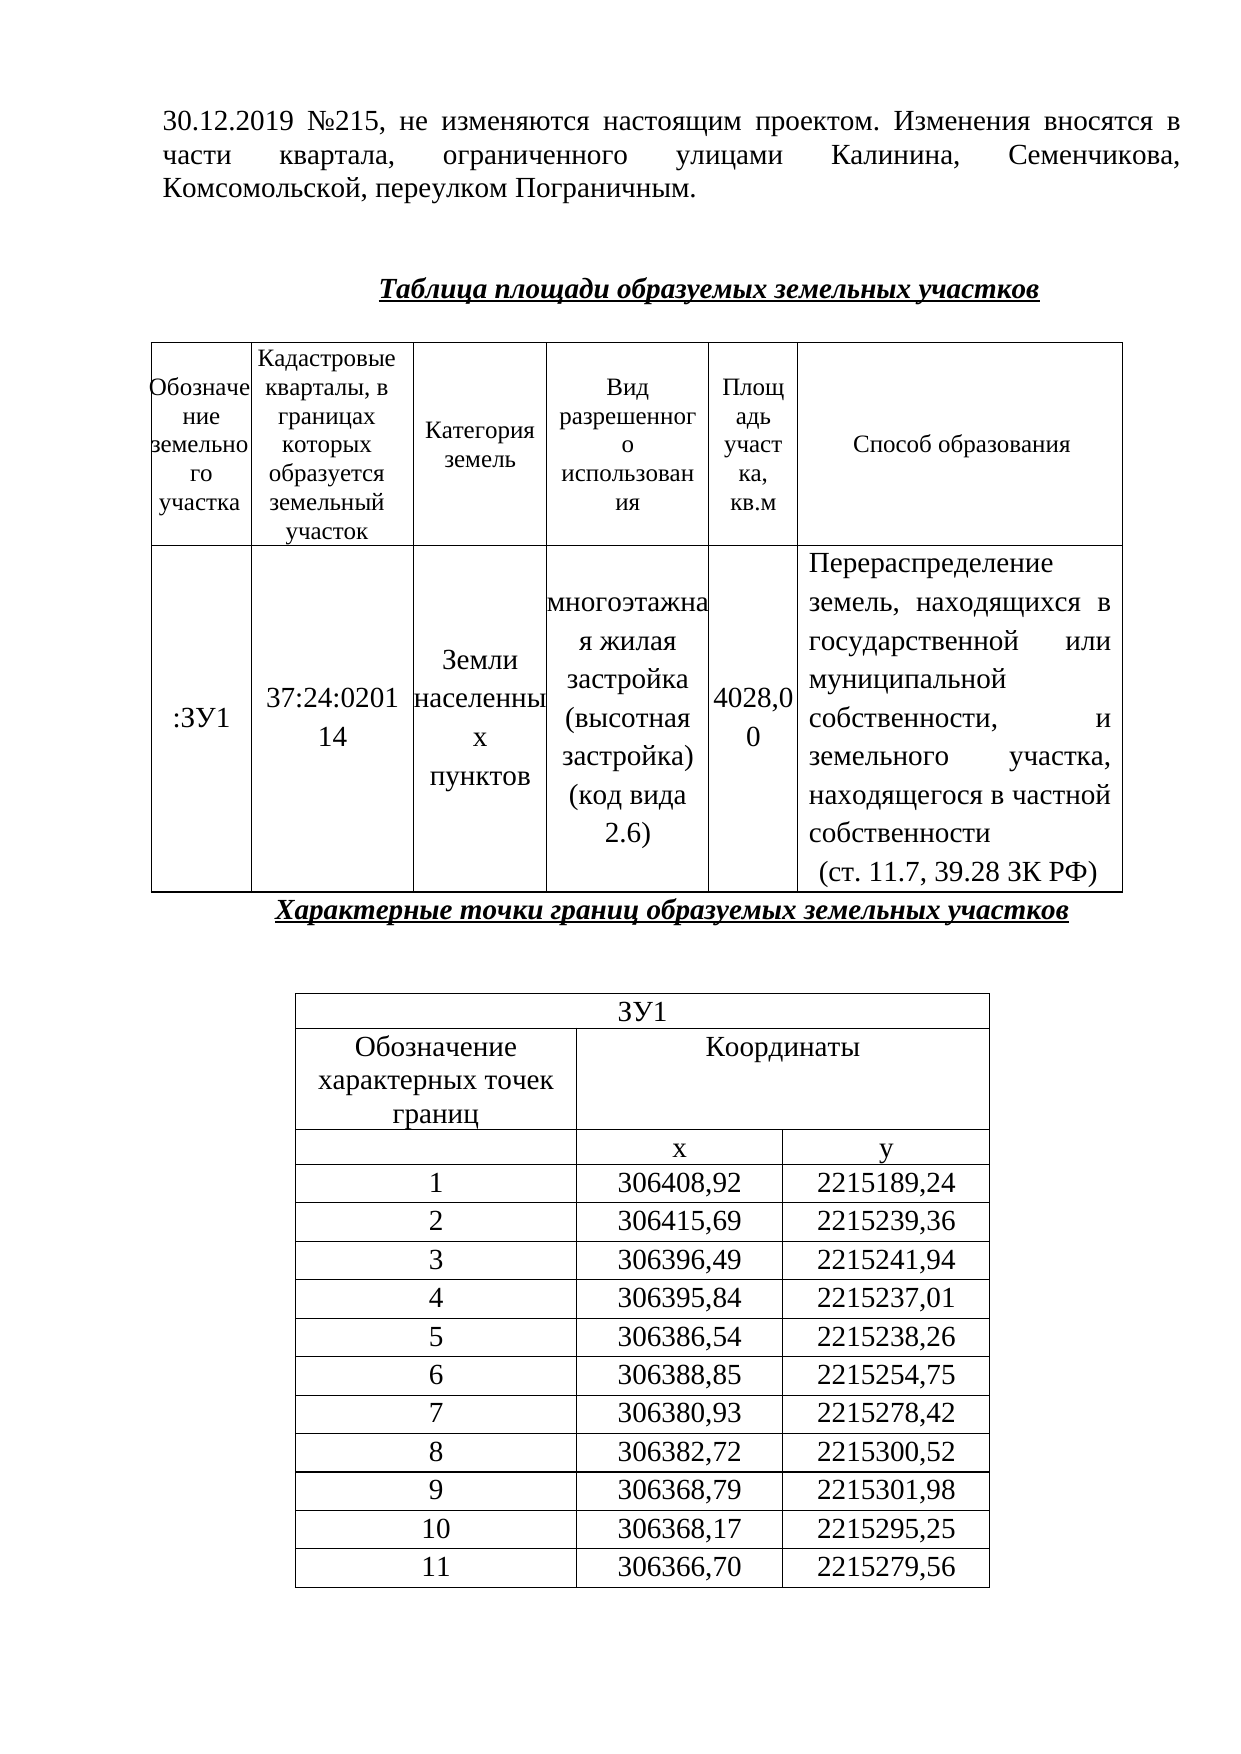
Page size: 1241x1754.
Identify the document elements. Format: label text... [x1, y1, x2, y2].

table_cell 1 [296, 1165, 576, 1202]
table_cell 3 [296, 1242, 576, 1279]
text Характерные точки границ образуемых земельных участков [162, 892, 1181, 926]
table_header Обозначение земельного участка [152, 343, 251, 544]
table_header ЗУ1 [296, 994, 989, 1028]
table_cell Земли населенных пунктов [414, 546, 546, 891]
table_cell 2215241,94 [783, 1242, 989, 1279]
table_cell 4 [296, 1280, 576, 1318]
table_cell у [783, 1130, 989, 1164]
table_cell 2215239,36 [783, 1203, 989, 1241]
table_cell Координаты [577, 1029, 989, 1129]
table_cell х [577, 1130, 782, 1164]
table_cell 2215189,24 [783, 1165, 989, 1202]
table_cell Обозначение характерных точек границ [296, 1029, 576, 1129]
table_cell 8 [296, 1434, 576, 1471]
table_cell Перераспределение земель, находящихся в государственной или муниципальной собственности, и земельного участка, находящегося в частной собственности (ст. 11.7, 39.28 ЗК РФ) [798, 546, 1122, 891]
table_header Кадастровые кварталы, в границах которых образуется земельный участок [252, 343, 413, 544]
table_header Способ образования [798, 343, 1122, 544]
table_cell 2215237,01 [783, 1280, 989, 1318]
table_cell 306388,85 [577, 1357, 782, 1394]
table_cell 2 [296, 1203, 576, 1241]
table_cell 306368,17 [577, 1511, 782, 1548]
table_cell 2215238,26 [783, 1319, 989, 1356]
table_cell 11 [296, 1549, 576, 1587]
table_cell 306368,79 [577, 1473, 782, 1510]
table_cell 2215279,56 [783, 1549, 989, 1587]
text Таблица площади образуемых земельных участков [162, 271, 1181, 305]
table_cell 2215254,75 [783, 1357, 989, 1394]
table_cell 7 [296, 1396, 576, 1433]
table_cell 37:24:020114 [252, 546, 413, 891]
table_cell 2215300,52 [783, 1434, 989, 1471]
table_cell 4028,00 [709, 546, 797, 891]
table_cell 306386,54 [577, 1319, 782, 1356]
table_cell 2215301,98 [783, 1473, 989, 1510]
table_cell 306382,72 [577, 1434, 782, 1471]
table_cell :ЗУ1 [152, 546, 251, 891]
table_cell 2215295,25 [783, 1511, 989, 1548]
table_header Категория земель [414, 343, 546, 544]
table_cell 9 [296, 1473, 576, 1510]
table_cell 306408,92 [577, 1165, 782, 1202]
table_header Вид разрешенного использования [547, 343, 708, 544]
table_cell 306395,84 [577, 1280, 782, 1318]
table_cell 306396,49 [577, 1242, 782, 1279]
table_cell 2215278,42 [783, 1396, 989, 1433]
table_cell 306415,69 [577, 1203, 782, 1241]
table_cell многоэтажная жилая застройка (высотная застройка) (код вида 2.6) [547, 546, 708, 891]
table_cell 6 [296, 1357, 576, 1394]
table_cell 10 [296, 1511, 576, 1548]
table_cell 306380,93 [577, 1396, 782, 1433]
table_cell 5 [296, 1319, 576, 1356]
table_cell 306366,70 [577, 1549, 782, 1587]
table_cell [296, 1130, 576, 1164]
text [162, 103, 1181, 204]
table_header Площадь участка, кв.м [709, 343, 797, 544]
